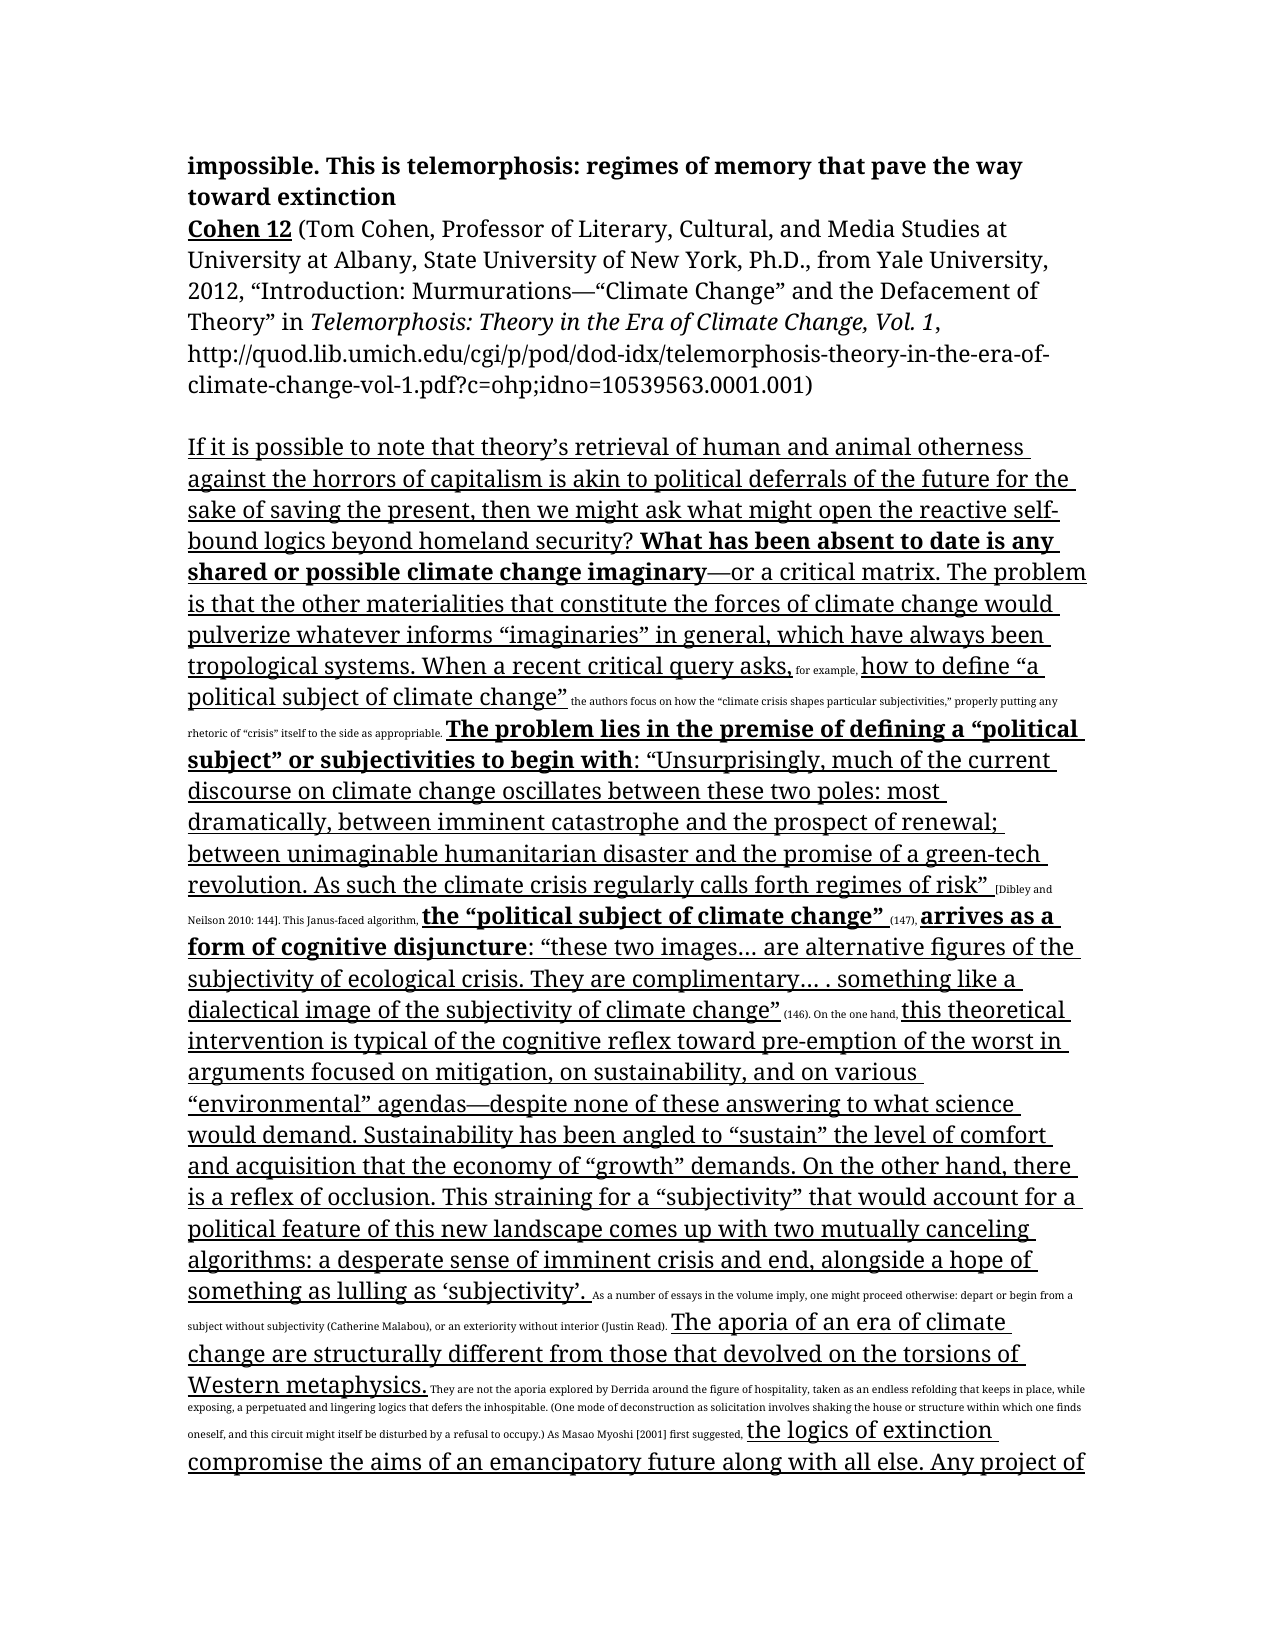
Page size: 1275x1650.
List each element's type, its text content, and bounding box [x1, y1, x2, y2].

text Cohen 12 (Tom Cohen, Professor of Literary, Cultural, and Media Studies at University at Albany, State University of New York, Ph.D., from Yale University, 2012, “Introduction: Murmurations—“Climate Change” and the Defacement of Theory” in Telemorphosis: Theory in the Era of Climate Change, Vol. 1, http://quod.lib.umich.edu/cgi/p/pod/dod-idx/telemorphosis-theory-in-the-era-of-climate-change-vol-1.pdf?c=ohp;idno=10539563.0001.001) [187, 212, 1087, 400]
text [187, 150, 1087, 212]
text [187, 584, 1087, 1477]
